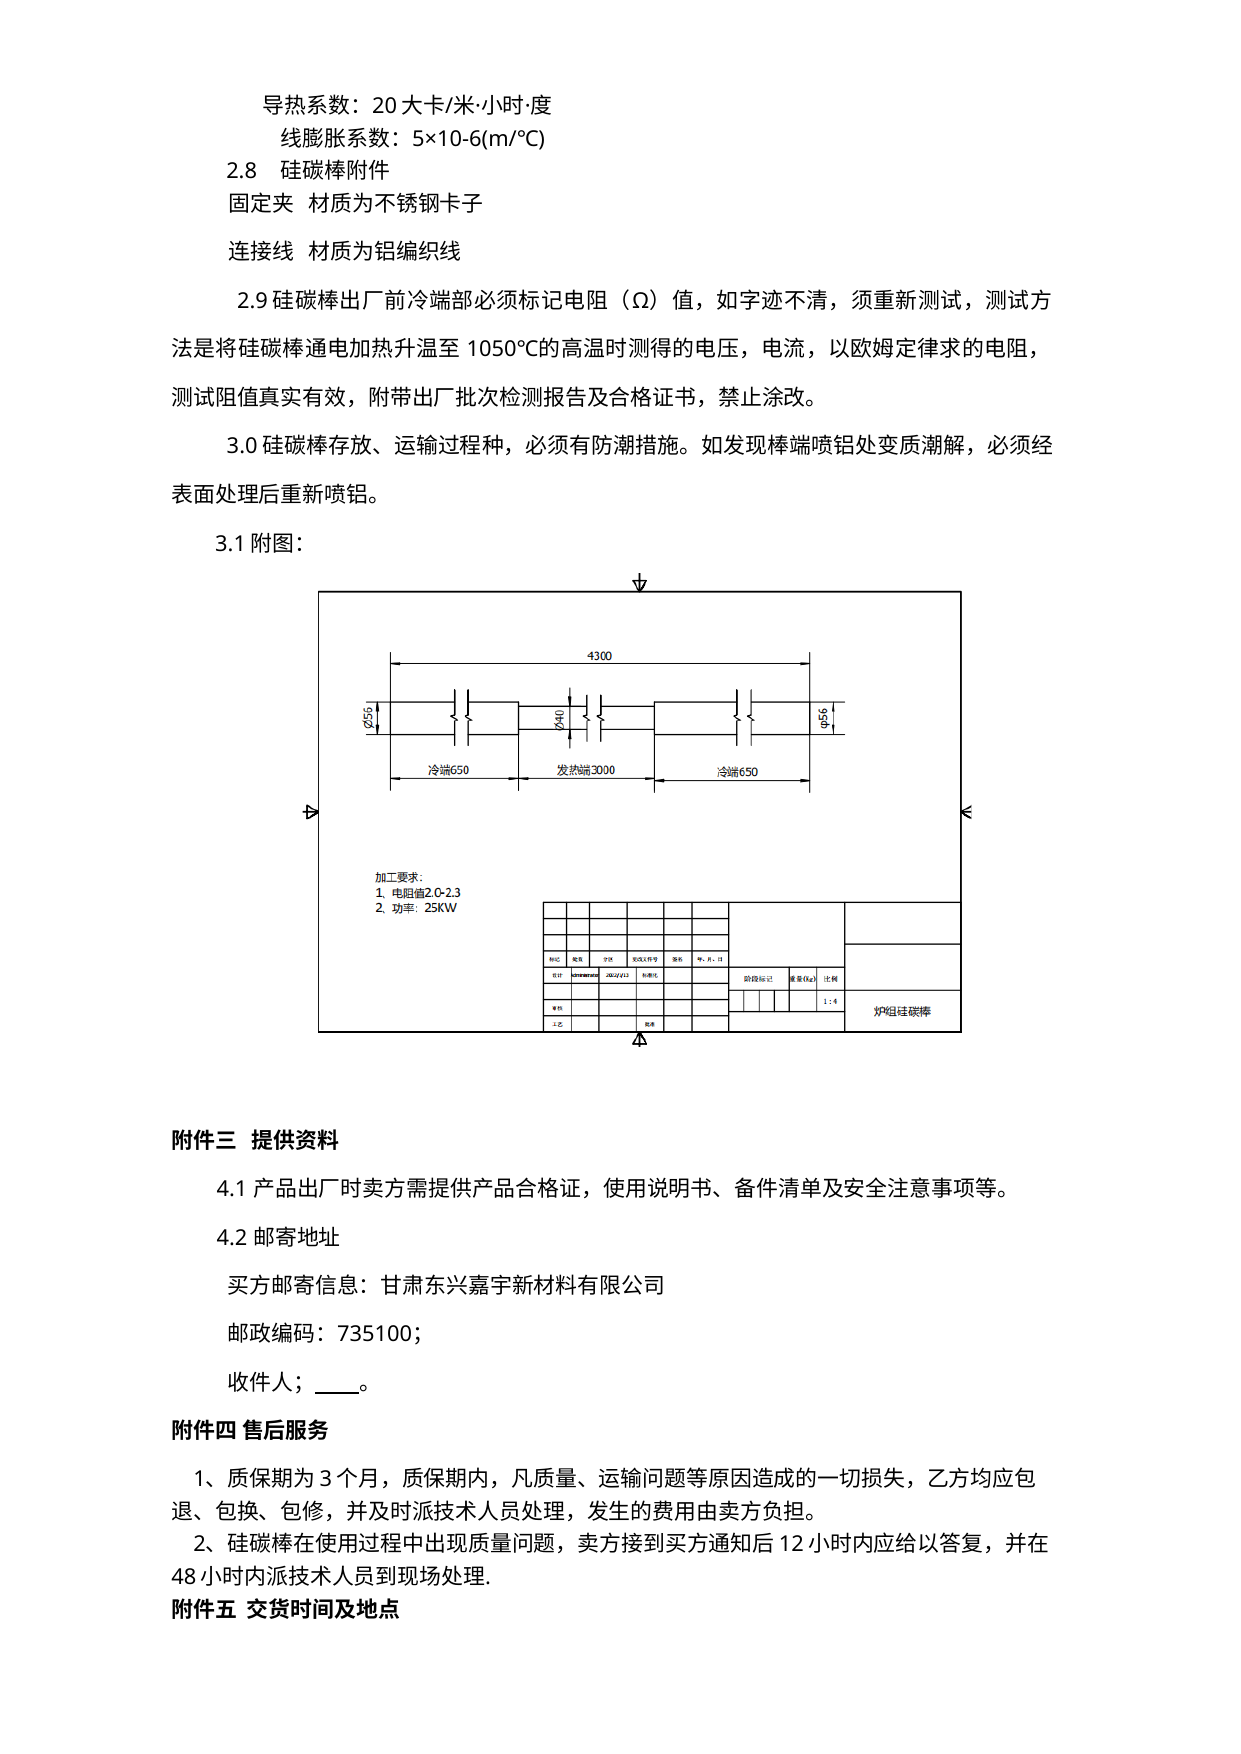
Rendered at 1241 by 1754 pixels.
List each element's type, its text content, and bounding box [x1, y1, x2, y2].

list 硅碳棒附件 [226, 153, 1053, 186]
text 收件人； 。 [171, 1364, 1053, 1397]
text 2、硅碳棒在使用过程中出现质量问题，卖方接到买方通知后12小时内应给以答复，并在48小时内派技术人员到现场处理. [171, 1526, 1053, 1591]
list 3.1附图： [171, 525, 1053, 558]
text 1、质保期为3个月，质保期内，凡质量、运输问题等原因造成的一切损失，乙方均应包退、包换、包修，并及时派技术人员处理，发生的费用由卖方负担。 [171, 1461, 1053, 1526]
picture [302, 573, 972, 1047]
list 导热系数：20大卡/米·小时·度 [226, 88, 1053, 121]
list 固定夹 材质为不锈钢卡子 [171, 186, 1053, 218]
list 3.0硅碳棒存放、运输过程种，必须有防潮措施。如发现棒端喷铝处变质潮解，必须经表面处理后重新喷铝。 [171, 428, 1053, 509]
text 买方邮寄信息：甘肃东兴嘉宇新材料有限公司 [171, 1268, 1053, 1300]
list 线膨胀系数：5×10-6(m/℃) [171, 121, 1053, 153]
text 4.1 产品出厂时卖方需提供产品合格证，使用说明书、备件清单及安全注意事项等。 [171, 1171, 1053, 1204]
text 邮政编码：735100； [171, 1316, 1053, 1349]
text 4.2 邮寄地址 [171, 1219, 1053, 1252]
text 附件四 售后服务 [171, 1413, 1053, 1445]
text 附件五 交货时间及地点 [171, 1591, 1053, 1624]
text 附件三 提供资料 [171, 1123, 1053, 1155]
list 连接线 材质为铝编织线 [171, 234, 1053, 266]
list 2.9硅碳棒出厂前冷端部必须标记电阻（Ω）值，如字迹不清，须重新测试，测试方法是将硅碳棒通电加热升温至1050℃的高温时测得的电压，电流，以欧姆定律求的电阻，测试阻值真实有效，附带出厂批次检测报告及合格证书，禁止涂改。 [171, 282, 1053, 412]
